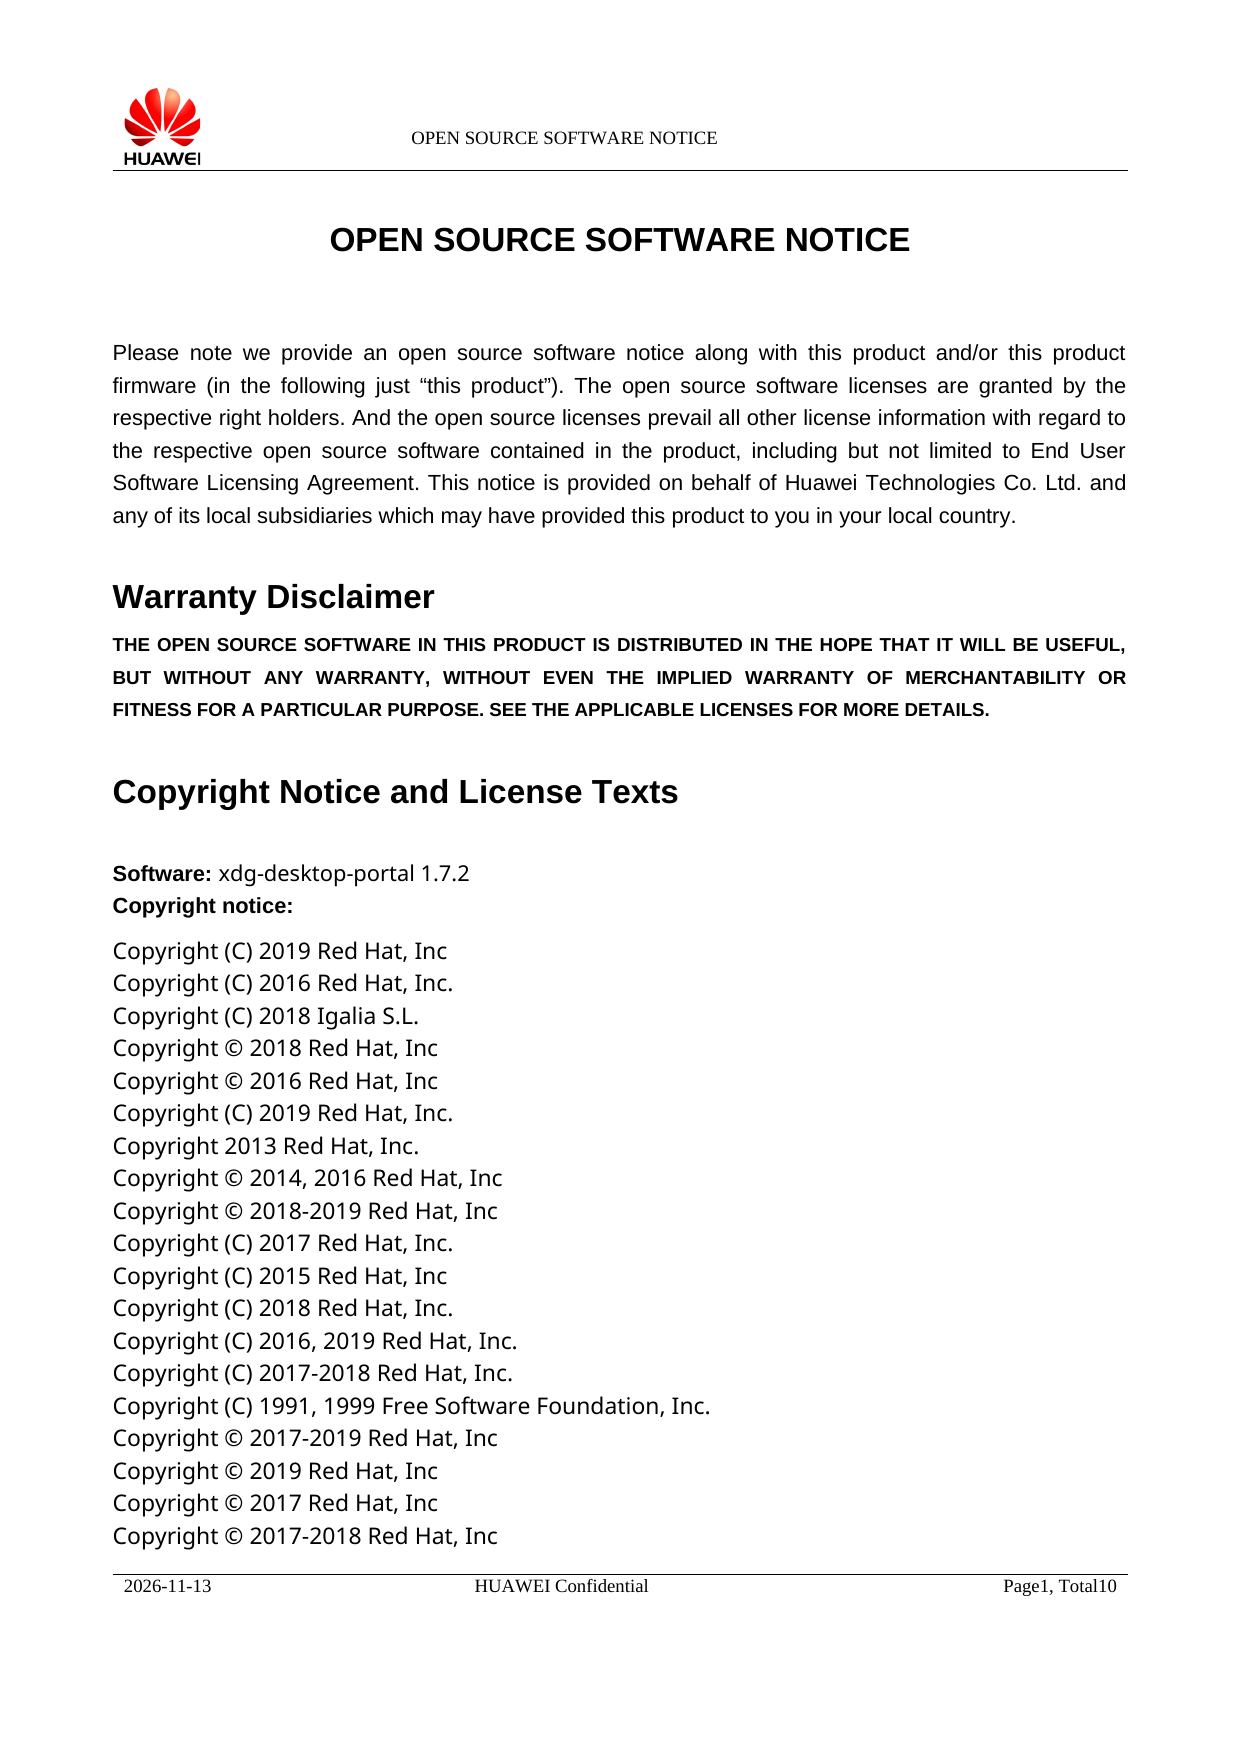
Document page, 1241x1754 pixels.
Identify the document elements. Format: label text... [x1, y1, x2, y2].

text Copyright Notice and License Texts [112, 759, 1128, 824]
text Copyright notice: [112, 889, 1128, 921]
title Software: xdg-desktop-portal 1.7.2 [112, 856, 1128, 889]
picture [124, 88, 201, 165]
text OPEN SOURCE SOFTWARE NOTICE [112, 206, 1128, 271]
text Please note we provide an open source software notice along with this product and/or this product firmware (in the following just “this product”). The open source software licenses are granted by the respective right holders. And the open source licenses prevail all other license information with regard to the respective open source software contained in the product, including but not limited to End User Software Licensing Agreement. This notice is provided on behalf of Huawei Technologies Co. Ltd. and any of its local subsidiaries which may have provided this product to you in your local country. [112, 336, 1128, 531]
text Warranty Disclaimer [112, 564, 1128, 629]
text The open source software in this product is distributed in the hope that it will be useful, but WITHOUT ANY WARRANTY, without even the implied warranty of MERCHANTABILITY or FITNESS FOR A PARTICULAR PURPOSE. See the applicable licenses for more details. [112, 629, 1128, 726]
